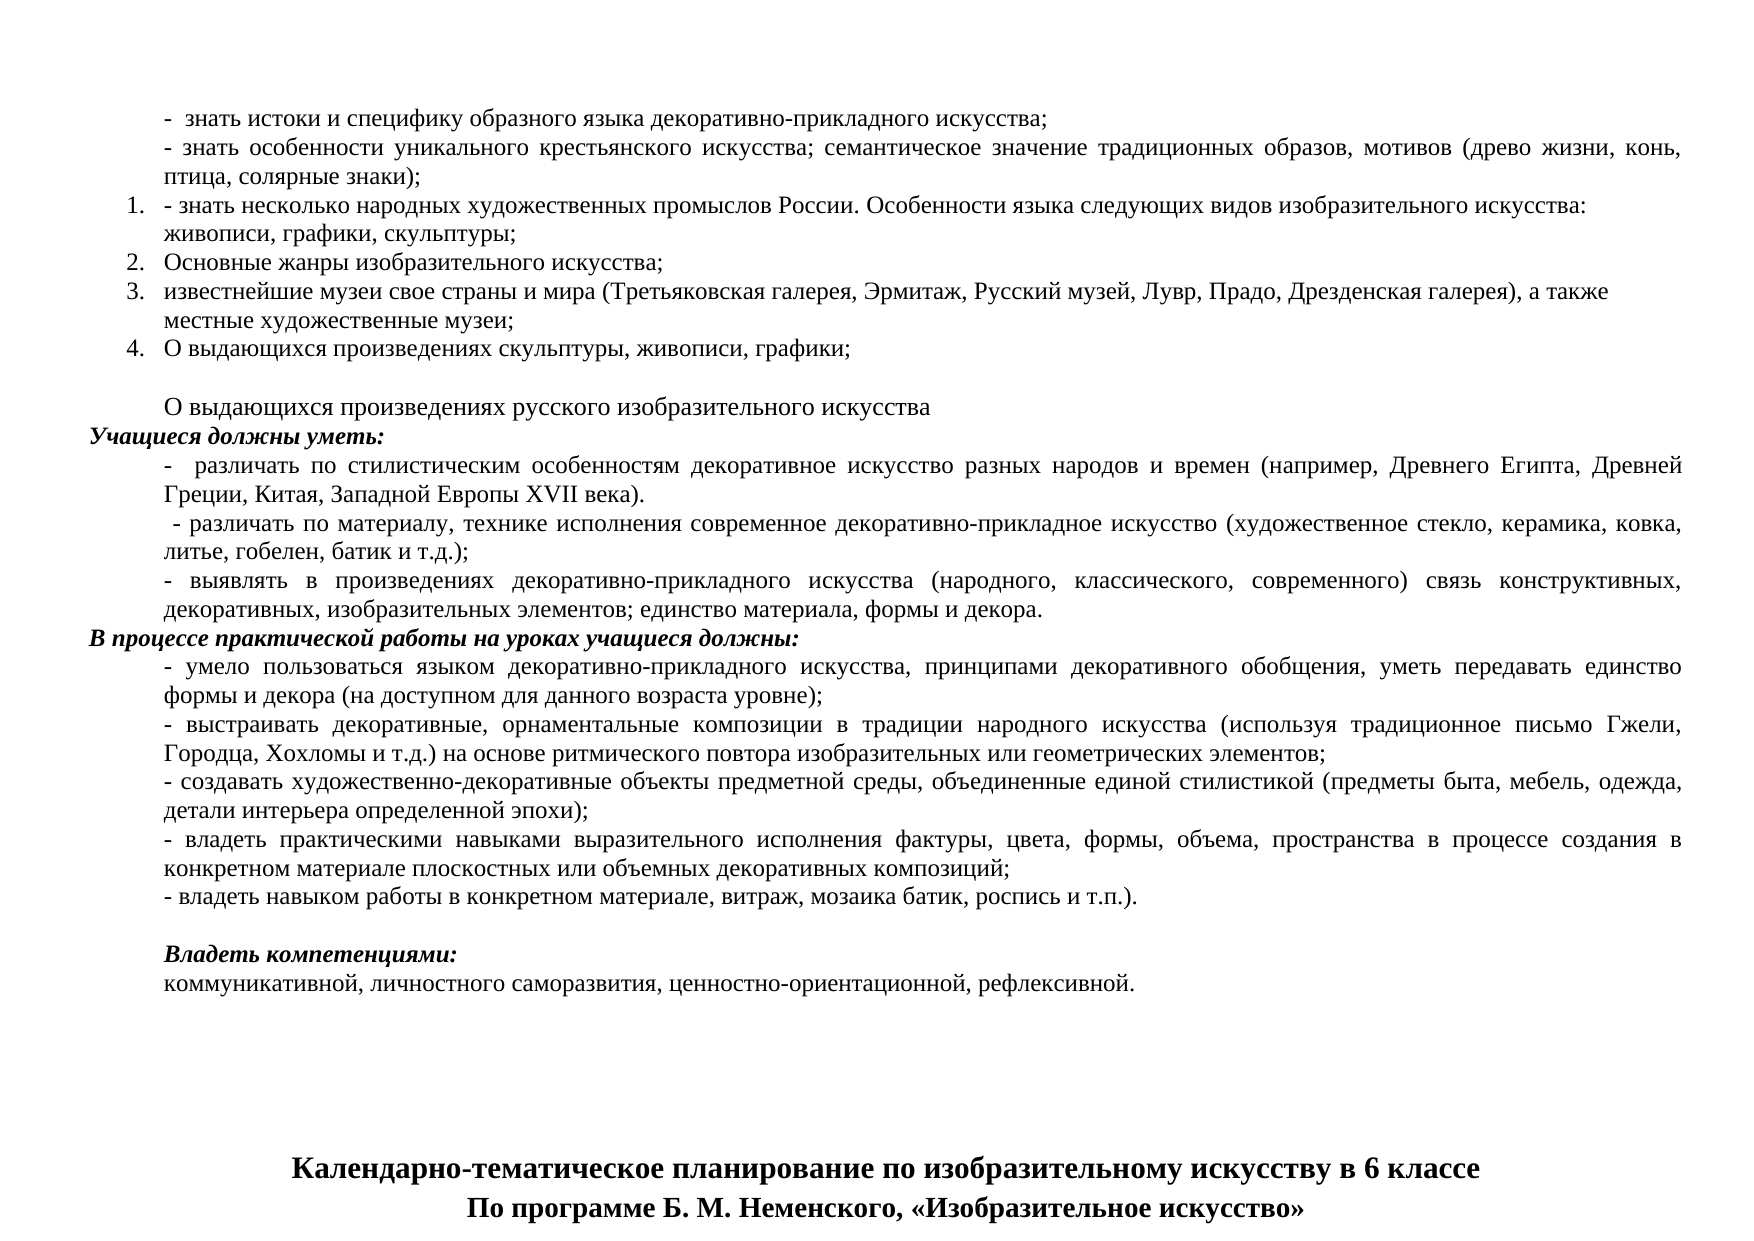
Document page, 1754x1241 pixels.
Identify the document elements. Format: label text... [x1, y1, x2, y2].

list Основные жанры изобразительного искусства; [126, 247, 1683, 276]
text - различать по материалу, технике исполнения современное декоративно-прикладное искусство (художественное стекло, керамика, ковка, литье, гобелен, батик и т.д.); [164, 508, 1683, 565]
list - знать несколько народных художественных промыслов России. Особенности языка следующих видов изобразительного искусства: живописи, графики, скульптуры; [126, 190, 1683, 247]
text - знать особенности уникального крестьянского искусства; семантическое значение традиционных образов, мотивов (древо жизни, конь, птица, солярные знаки); [164, 132, 1683, 190]
text О выдающихся произведениях русского изобразительного искусства [164, 391, 1683, 421]
text Календарно-тематическое планирование по изобразительному искусству в 6 классе [89, 1149, 1683, 1185]
text - выстраивать декоративные, орнаментальные композиции в традиции народного искусства (используя традиционное письмо Гжели, Городца, Хохломы и т.д.) на основе ритмического повтора изобразительных или геометрических элементов; [164, 709, 1683, 766]
list О выдающихся произведениях скульптуры, живописи, графики; [126, 333, 1683, 362]
text В процессе практической работы на уроках учащиеся должны: [89, 623, 1683, 651]
text - владеть навыком работы в конкретном материале, витраж, мозаика батик, роспись и т.п.). [164, 881, 1683, 910]
text коммуникативной, личностного саморазвития, ценностно-ориентационной, рефлексивной. [164, 968, 1683, 996]
text - умело пользоваться языком декоративно-прикладного искусства, принципами декоративного обобщения, уметь передавать единство формы и декора (на доступном для данного возраста уровне); [164, 651, 1683, 709]
text - различать по стилистическим особенностям декоративное искусство разных народов и времен (например, Древнего Египта, Древней Греции, Китая, Западной Европы XVII века). [164, 450, 1683, 508]
text - владеть практическими навыками выразительного исполнения фактуры, цвета, формы, объема, пространства в процессе создания в конкретном материале плоскостных или объемных декоративных композиций; [164, 824, 1683, 881]
text Учащиеся должны уметь: [89, 421, 1683, 450]
text - выявлять в произведениях декоративно-прикладного искусства (народного, классического, современного) связь конструктивных, декоративных, изобразительных элементов; единство материала, формы и декора. [164, 565, 1683, 623]
text - создавать художественно-декоративные объекты предметной среды, объединенные единой стилистикой (предметы быта, мебель, одежда, детали интерьера определенной эпохи); [164, 766, 1683, 824]
list известнейшие музеи свое страны и мира (Третьяковская галерея, Эрмитаж, Русский музей, Лувр, Прадо, Дрезденская галерея), а также местные художественные музеи; [126, 276, 1683, 333]
text По программе Б. М. Неменского, «Изобразительное искусство» [89, 1190, 1683, 1224]
text - знать истоки и специфику образного языка декоративно-прикладного искусства; [164, 103, 1683, 132]
text Владеть компетенциями: [164, 939, 1683, 968]
